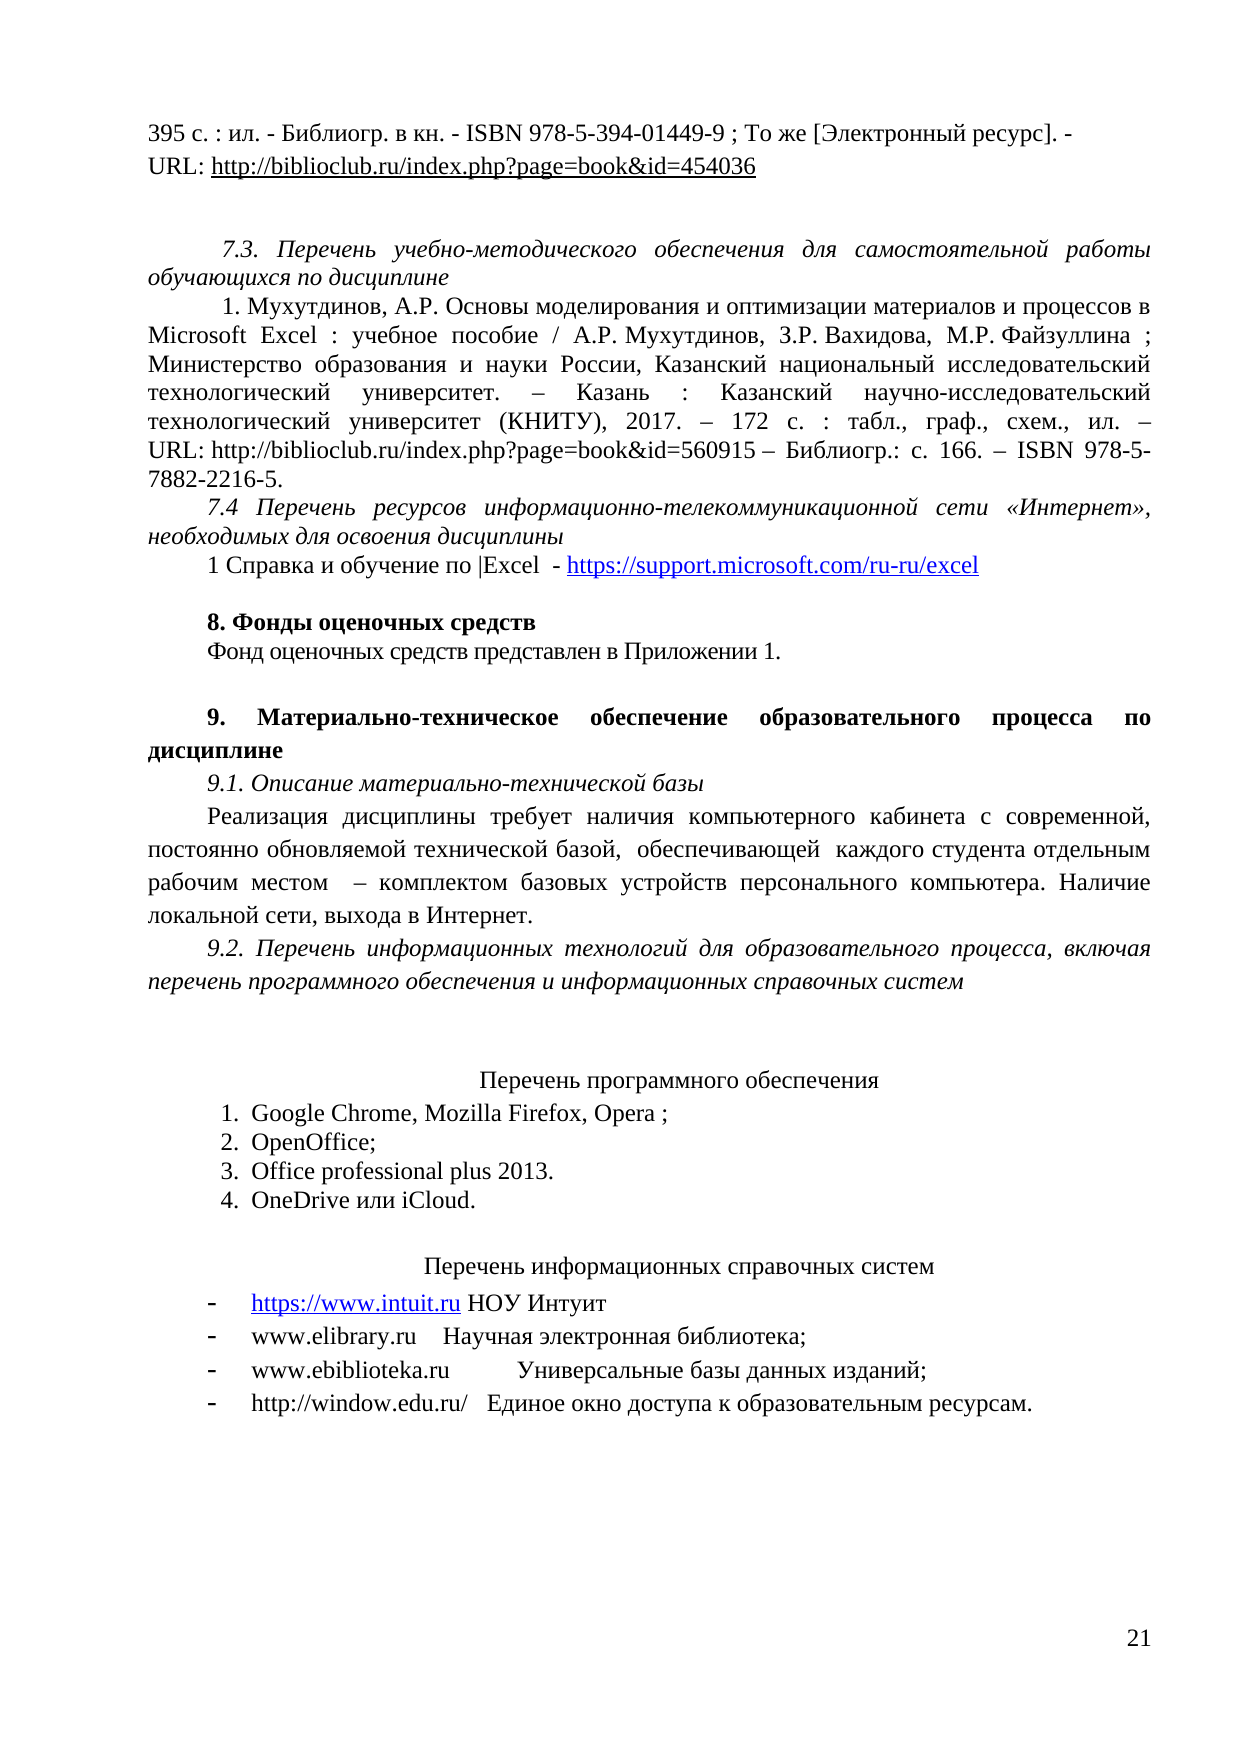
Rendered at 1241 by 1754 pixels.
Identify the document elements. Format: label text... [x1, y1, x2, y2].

text Фонд оценочных средств представлен в Приложении 1. [148, 636, 1152, 665]
text 7.4 Перечень ресурсов информационно-телекоммуникационной сети «Интернет», необходимых для освоения дисциплины [148, 492, 1152, 550]
list Google Chrome, Mozilla Firefox, Opera ; [220, 1098, 1152, 1127]
list Office professional plus 2013. [220, 1156, 1152, 1185]
text 9.2. Перечень информационных технологий для образовательного процесса, включая перечень программного обеспечения и информационных справочных систем [148, 933, 1152, 995]
text 1. Мухутдинов, А.Р. Основы моделирования и оптимизации материалов и процессов в Microsoft Excel : учебное пособие / А.Р. Мухутдинов, З.Р. Вахидова, М.Р. Файзуллина ; Министерство образования и науки России, Казанский национальный исследовательский технологический университет. – Казань : Казанский научно-исследовательский технологический университет (КНИТУ), 2017. – 172 с. : табл., граф., схем., ил. –URL: http://biblioclub.ru/index.php?page=book&id=560915 – Библиогр.: с. 166. – ISBN 978-5-7882-2216-5. [148, 291, 1152, 492]
list https://www.intuit.ru НОУ Интуит [148, 1284, 1152, 1317]
text Перечень программного обеспечения [148, 1066, 1152, 1094]
list OneDrive или iCloud. [220, 1185, 1152, 1213]
text Реализация дисциплины требует наличия компьютерного кабинета с современной, постоянно обновляемой технической базой, обеспечивающей каждого студента отдельным рабочим местом – комплектом базовых устройств персонального компьютера. Наличие локальной сети, выхода в Интернет. [148, 801, 1152, 929]
text 9.1. Описание материально-технической базы [148, 768, 1152, 797]
text Перечень информационных справочных систем [148, 1251, 1152, 1279]
text 1 Справка и обучение по |Excel - https://support.microsoft.com/ru-ru/excel [148, 550, 1152, 579]
text 8. Фонды оценочных средств [148, 607, 1152, 636]
text 9. Материально-техническое обеспечение образовательного процесса по дисциплине [148, 702, 1152, 764]
list OpenOffice; [220, 1127, 1152, 1156]
list www.elibrary.ru Научная электронная библиотека; [148, 1317, 1152, 1351]
list www.ebiblioteka.ru Универсальные базы данных изданий; [148, 1351, 1152, 1384]
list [148, 118, 1152, 180]
text 7.3. Перечень учебно-методического обеспечения для самостоятельной работы обучающихся по дисциплине [148, 234, 1152, 291]
list http://window.edu.ru/ Единое окно доступа к образовательным ресурсам. [148, 1384, 1152, 1418]
